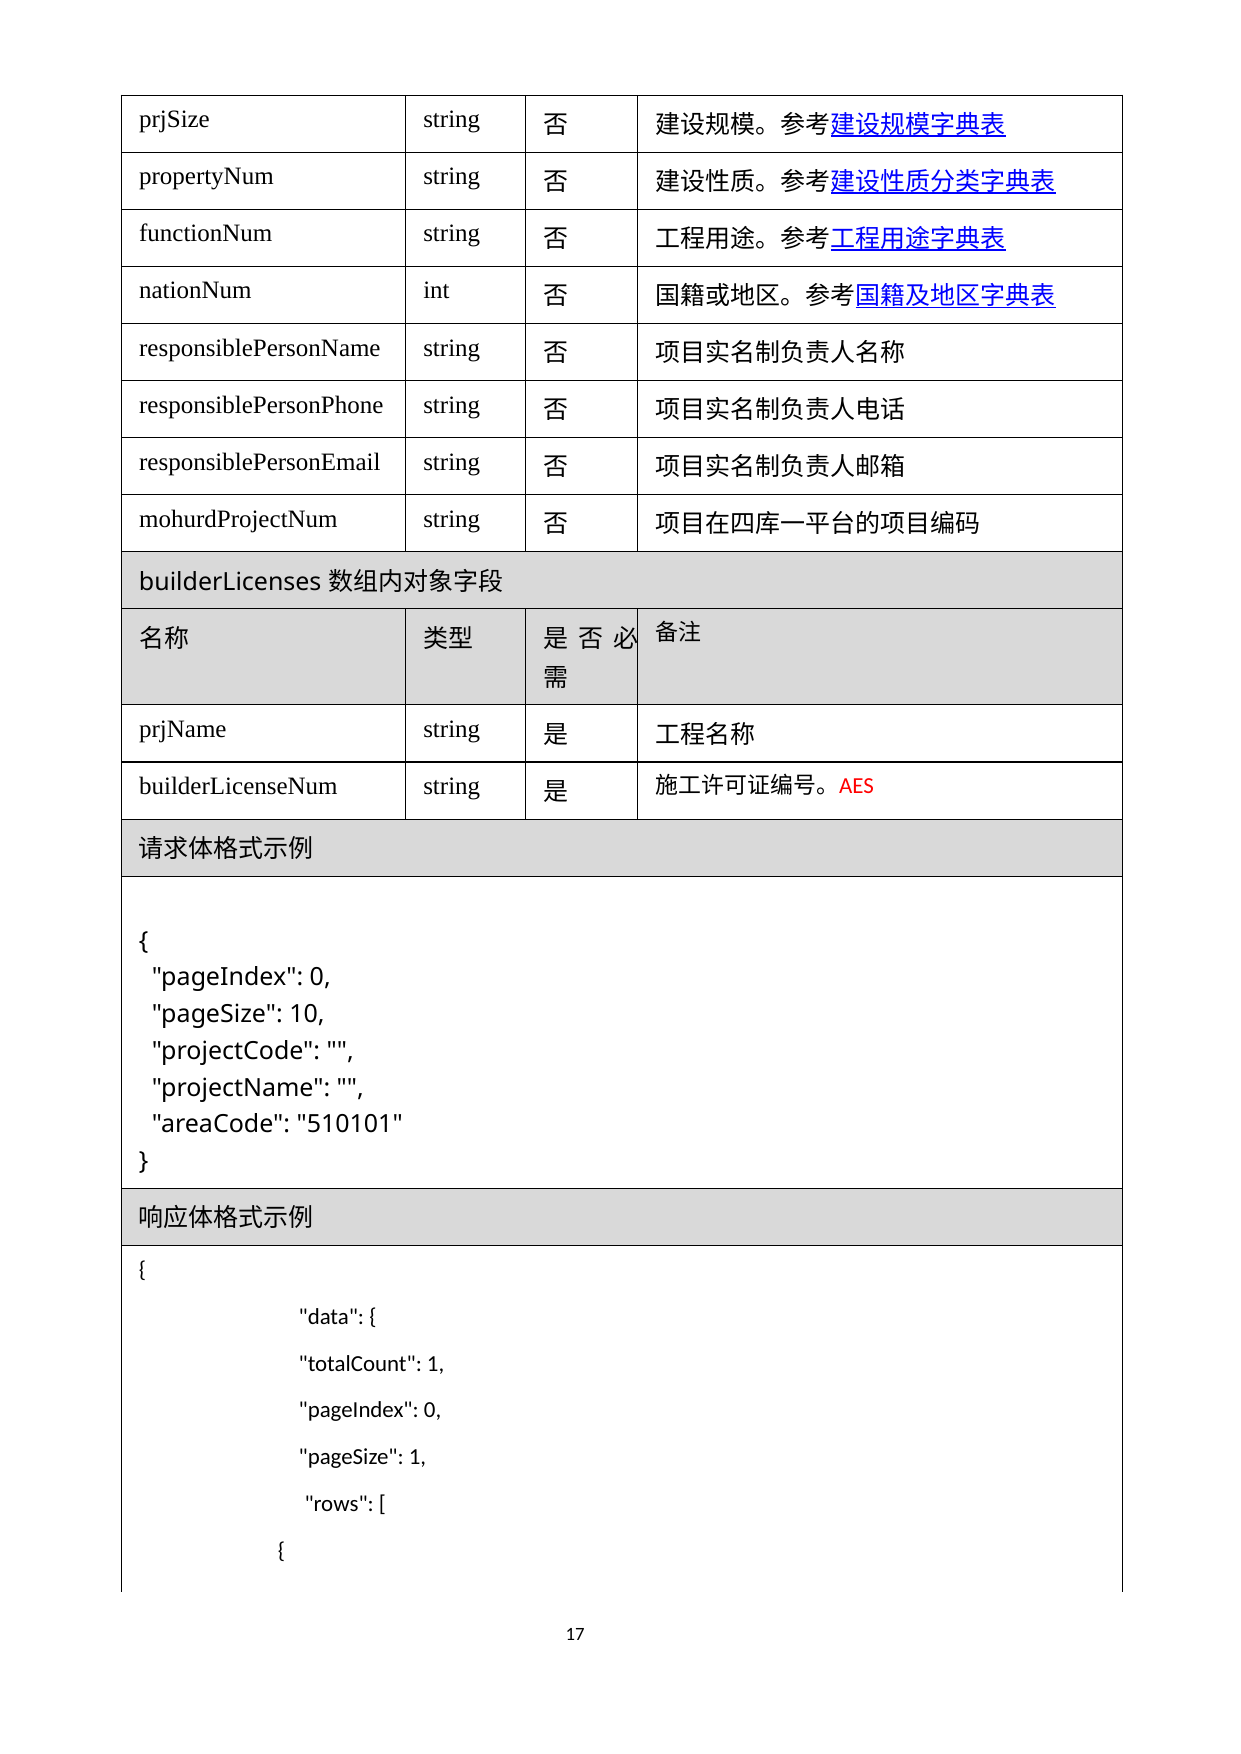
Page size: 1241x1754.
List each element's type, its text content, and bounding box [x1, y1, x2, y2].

table_cell 建设规模。参考建设规模字典表 [638, 96, 1122, 152]
table_cell propertyNum [122, 153, 405, 209]
table_cell string [406, 381, 525, 437]
table_cell 施工许可证编号。AES [638, 763, 1122, 818]
table_cell builderLicenseNum [122, 763, 405, 818]
table_cell 否 [526, 96, 637, 152]
table_cell 请求体格式示例 [122, 820, 1122, 876]
table_cell responsiblePersonPhone [122, 381, 405, 437]
table_cell 建设性质。参考建设性质分类字典表 [638, 153, 1122, 209]
table_cell 备注 [638, 609, 1122, 704]
table_cell functionNum [122, 210, 405, 266]
table_cell string [406, 324, 525, 380]
table_cell 项目实名制负责人邮箱 [638, 438, 1122, 494]
table_cell { "pageIndex": 0, "pageSize": 10, "projectCode": "", "projectName": "", "areaCode": "510101" } [122, 877, 1122, 1188]
table_cell nationNum [122, 267, 405, 323]
table_cell responsiblePersonName [122, 324, 405, 380]
table_cell prjSize [122, 96, 405, 152]
table_cell mohurdProjectNum [122, 495, 405, 551]
table_cell 否 [526, 438, 637, 494]
table_cell 是否必需 [526, 609, 637, 704]
table_cell 类型 [406, 609, 525, 704]
table_cell responsiblePersonEmail [122, 438, 405, 494]
table_cell string [406, 495, 525, 551]
table_cell 否 [526, 324, 637, 380]
table_cell 否 [526, 495, 637, 551]
table_cell 否 [526, 381, 637, 437]
table_cell prjName [122, 705, 405, 761]
table_cell string [406, 153, 525, 209]
table_cell string [406, 705, 525, 761]
table_cell 国籍或地区。参考国籍及地区字典表 [638, 267, 1122, 323]
table_cell 否 [526, 153, 637, 209]
table_cell string [406, 763, 525, 818]
table_cell builderLicenses 数组内对象字段 [122, 552, 1122, 608]
table_cell 是 [526, 763, 637, 818]
table_cell string [406, 96, 525, 152]
table_cell 项目实名制负责人名称 [638, 324, 1122, 380]
table_cell 否 [526, 210, 637, 266]
table_cell 名称 [122, 609, 405, 704]
table_cell 是 [526, 705, 637, 761]
table_cell 工程名称 [638, 705, 1122, 761]
table_cell 项目在四库一平台的项目编码 [638, 495, 1122, 551]
table_cell string [406, 438, 525, 494]
table_cell int [406, 267, 525, 323]
table_cell 项目实名制负责人电话 [638, 381, 1122, 437]
table_cell 否 [526, 267, 637, 323]
table_cell 工程用途。参考工程用途字典表 [638, 210, 1122, 266]
table_cell 响应体格式示例 [122, 1189, 1122, 1245]
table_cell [122, 1246, 1122, 1592]
table_cell string [406, 210, 525, 266]
